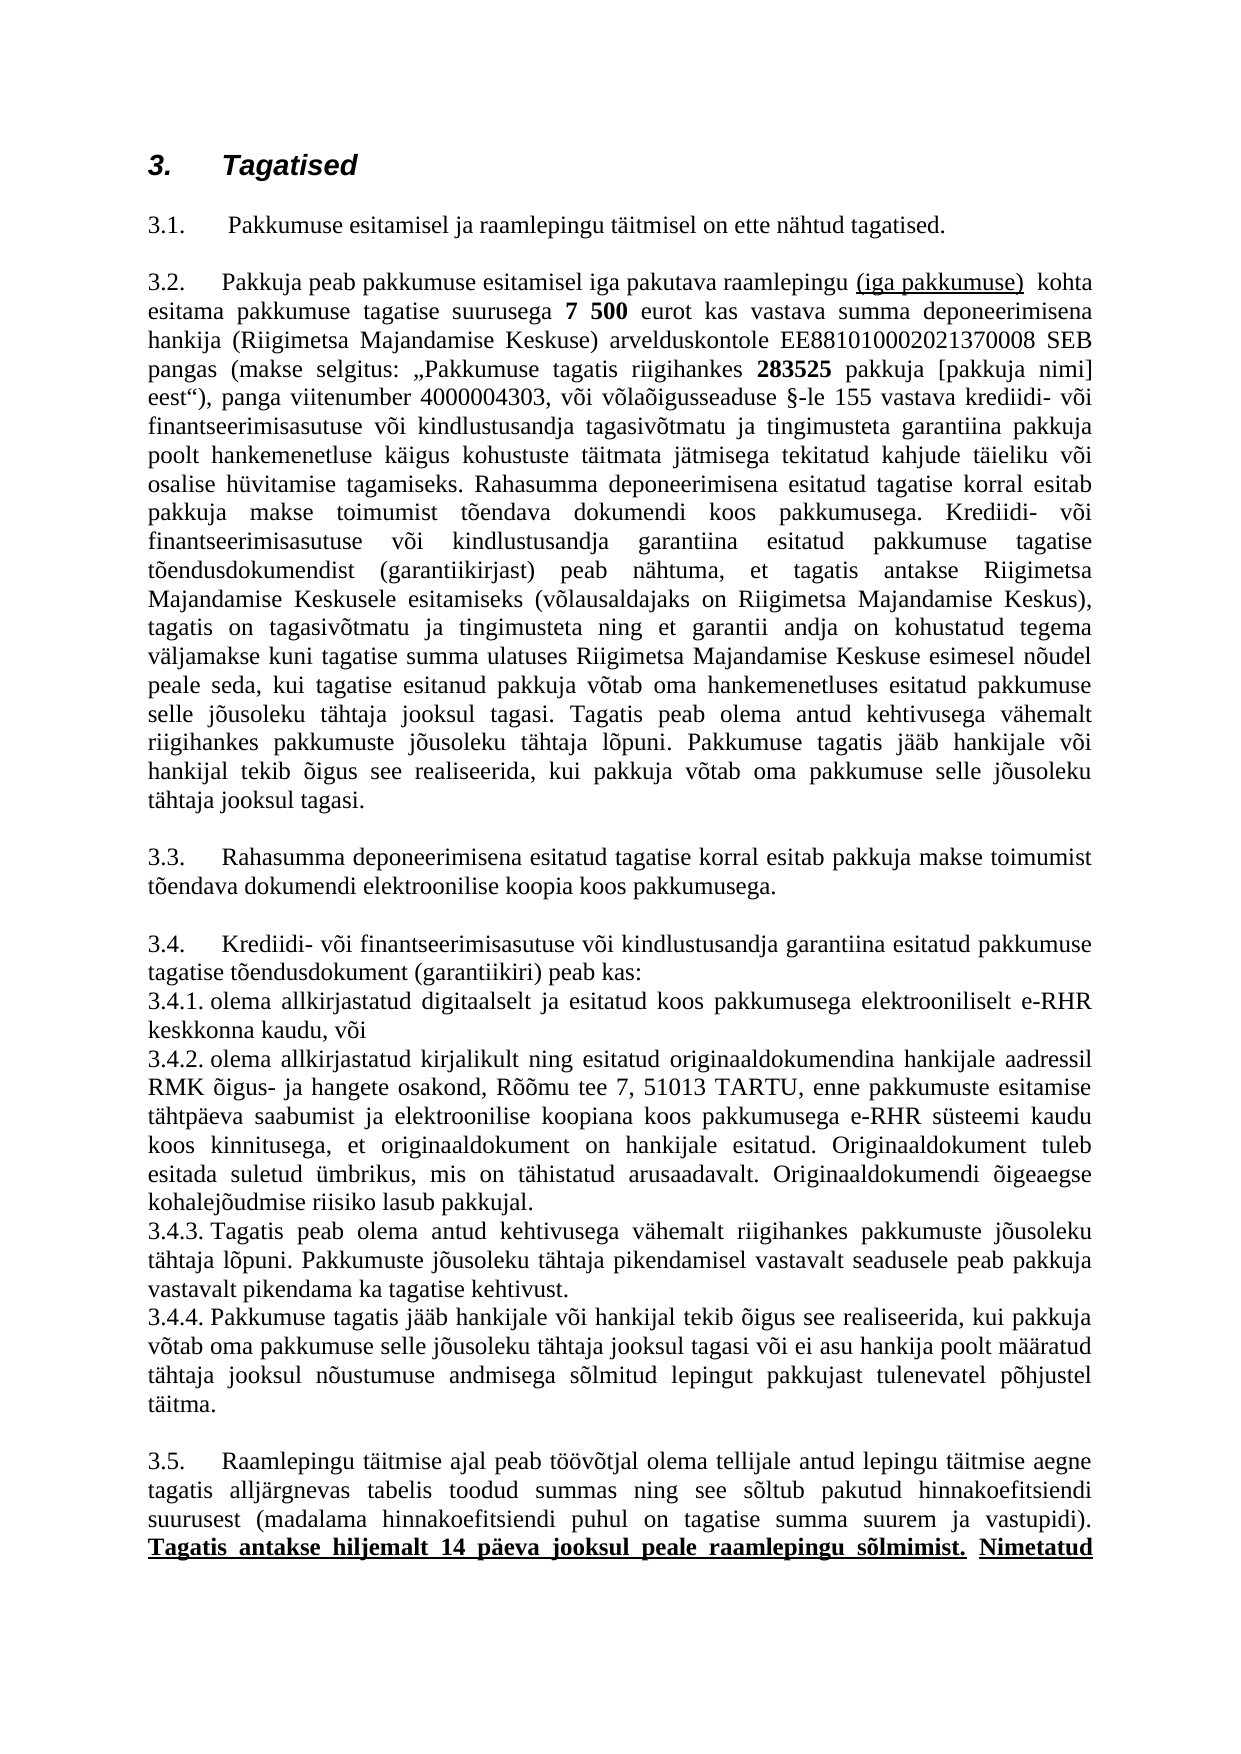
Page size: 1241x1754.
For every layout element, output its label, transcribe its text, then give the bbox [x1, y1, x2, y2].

list olema allkirjastatud digitaalselt ja esitatud koos pakkumusega elektrooniliselt e-RHR keskkonna kaudu, või [148, 986, 1093, 1044]
list olema allkirjastatud kirjalikult ning esitatud originaaldokumendina hankijale aadressil RMK õigus- ja hangete osakond, Rõõmu tee 7, 51013 TARTU, enne pakkumuste esitamise tähtpäeva saabumist ja elektroonilise koopiana koos pakkumusega e-RHR süsteemi kaudu koos kinnitusega, et originaaldokument on hankijale esitatud. Originaaldokument tuleb esitada suletud ümbrikus, mis on tähistatud arusaadavalt. Originaaldokumendi õigeaegse kohalejõudmise riisiko lasub pakkujal. [148, 1044, 1093, 1216]
list Krediidi- või finantseerimisasutuse või kindlustusandja garantiina esitatud pakkumuse tagatise tõendusdokument (garantiikiri) peab kas: [148, 929, 1093, 986]
list Tagatis peab olema antud kehtivusega vähemalt riigihankes pakkumuste jõusoleku tähtaja lõpuni. Pakkumuste jõusoleku tähtaja pikendamisel vastavalt seadusele peab pakkuja vastavalt pikendama ka tagatise kehtivust. [148, 1216, 1093, 1302]
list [148, 1446, 1093, 1561]
list Pakkumuse esitamisel ja raamlepingu täitmisel on ette nähtud tagatised. [148, 210, 1093, 239]
subtitle Tagatised [148, 148, 1093, 181]
list Pakkuja peab pakkumuse esitamisel iga pakutava raamlepingu (iga pakkumuse) kohta esitama pakkumuse tagatise suurusega 7 500 eurot kas vastava summa deponeerimisena hankija (Riigimetsa Majandamise Keskuse) arvelduskontole EE881010002021370008 SEB pangas (makse selgitus: „Pakkumuse tagatis riigihankes 283525 pakkuja [pakkuja nimi] eest“), panga viitenumber 4000004303, või võlaõigusseaduse §-le 155 vastava krediidi- või finantseerimisasutuse või kindlustusandja tagasivõtmatu ja tingimusteta garantiina pakkuja poolt hankemenetluse käigus kohustuste täitmata jätmisega tekitatud kahjude täieliku või osalise hüvitamise tagamiseks. Rahasumma deponeerimisena esitatud tagatise korral esitab pakkuja makse toimumist tõendava dokumendi koos pakkumusega. Krediidi- või finantseerimisasutuse või kindlustusandja garantiina esitatud pakkumuse tagatise tõendusdokumendist (garantiikirjast) peab nähtuma, et tagatis antakse Riigimetsa Majandamise Keskusele esitamiseks (võlausaldajaks on Riigimetsa Majandamise Keskus), tagatis on tagasivõtmatu ja tingimusteta ning et garantii andja on kohustatud tegema väljamakse kuni tagatise summa ulatuses Riigimetsa Majandamise Keskuse esimesel nõudel peale seda, kui tagatise esitanud pakkuja võtab oma hankemenetluses esitatud pakkumuse selle jõusoleku tähtaja jooksul tagasi. Tagatis peab olema antud kehtivusega vähemalt riigihankes pakkumuste jõusoleku tähtaja lõpuni. Pakkumuse tagatis jääb hankijale või hankijal tekib õigus see realiseerida, kui pakkuja võtab oma pakkumuse selle jõusoleku tähtaja jooksul tagasi. [148, 267, 1093, 814]
list Pakkumuse tagatis jääb hankijale või hankijal tekib õigus see realiseerida, kui pakkuja võtab oma pakkumuse selle jõusoleku tähtaja jooksul tagasi või ei asu hankija poolt määratud tähtaja jooksul nõustumuse andmisega sõlmitud lepingut pakkujast tulenevatel põhjustel täitma. [148, 1302, 1093, 1417]
list Rahasumma deponeerimisena esitatud tagatise korral esitab pakkuja makse toimumist tõendava dokumendi elektroonilise koopia koos pakkumusega. [148, 842, 1093, 900]
